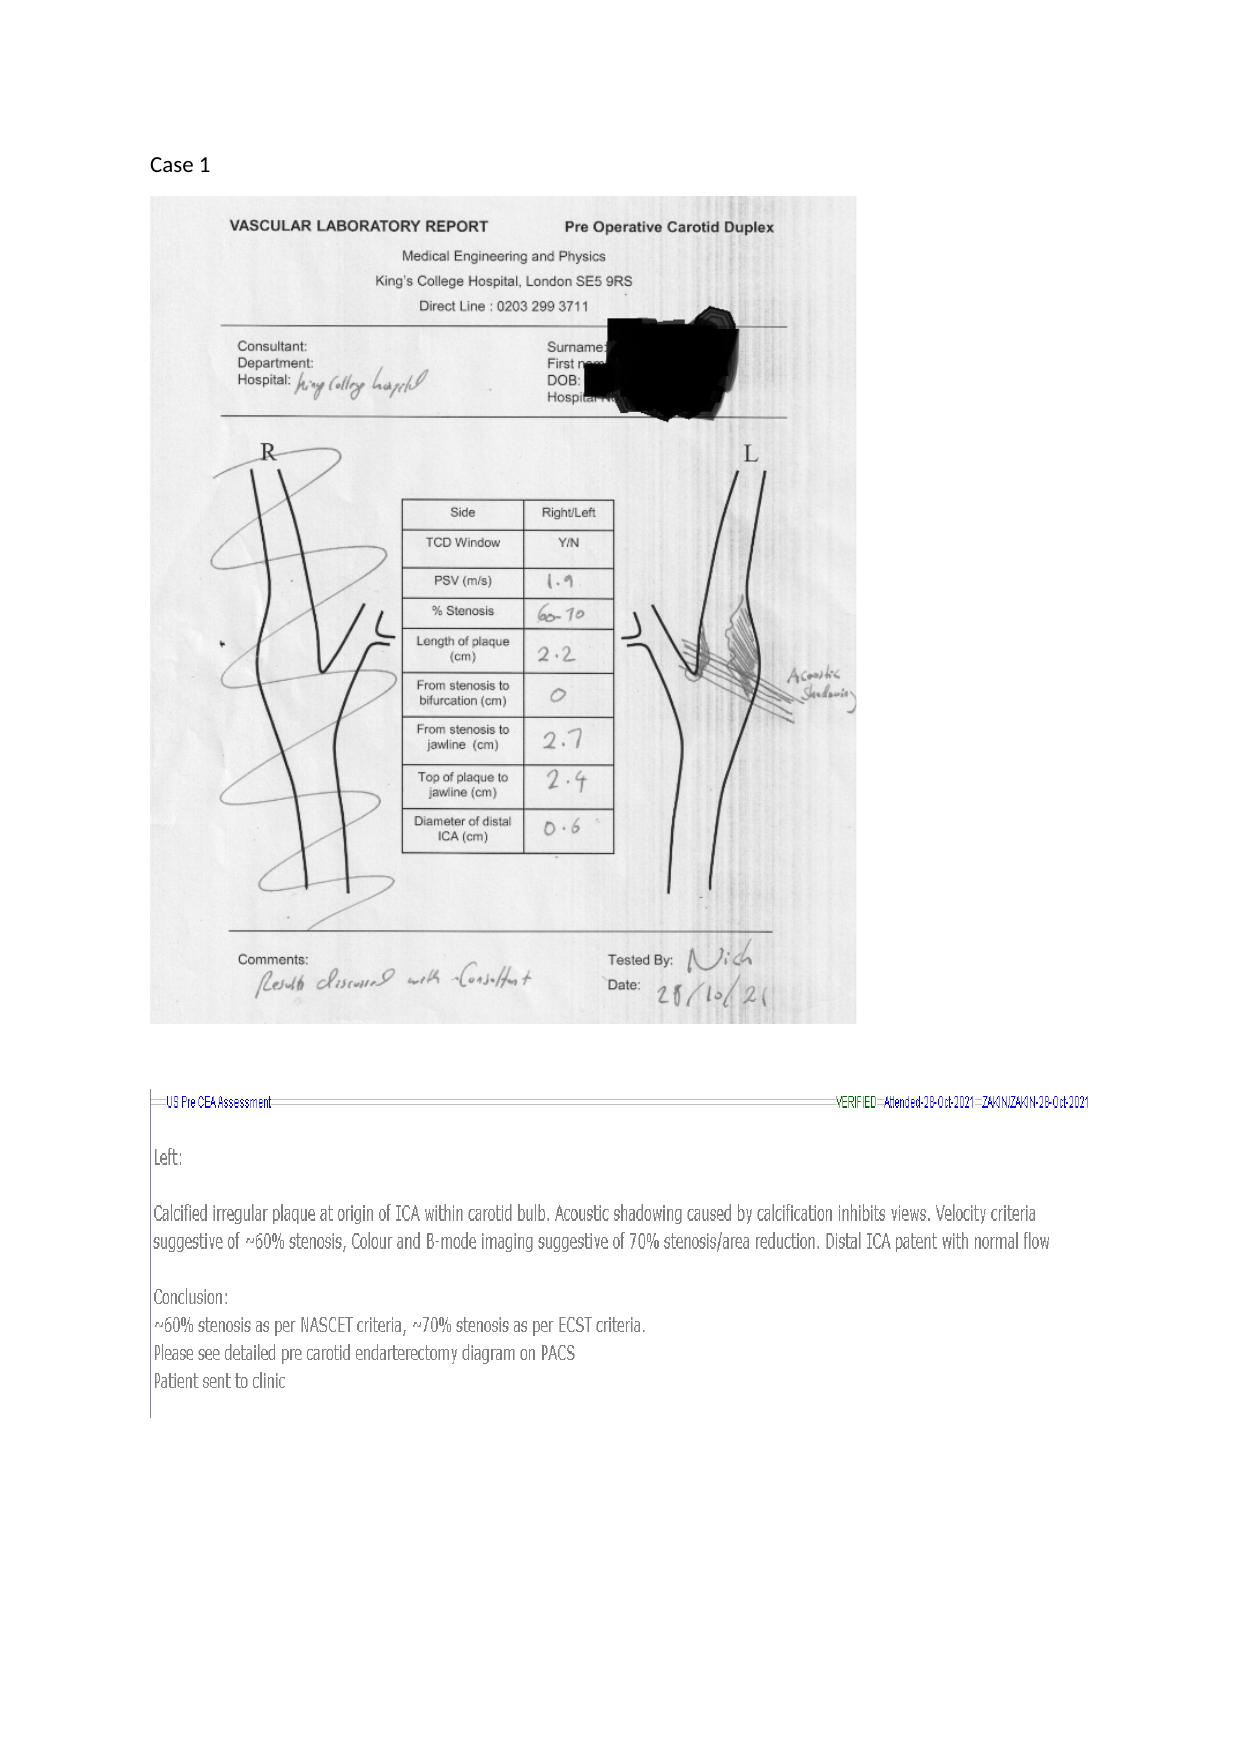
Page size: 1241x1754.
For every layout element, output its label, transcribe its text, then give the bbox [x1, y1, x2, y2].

picture [150, 196, 857, 1024]
text Case 1 [150, 150, 1090, 178]
picture [150, 1089, 1091, 1418]
